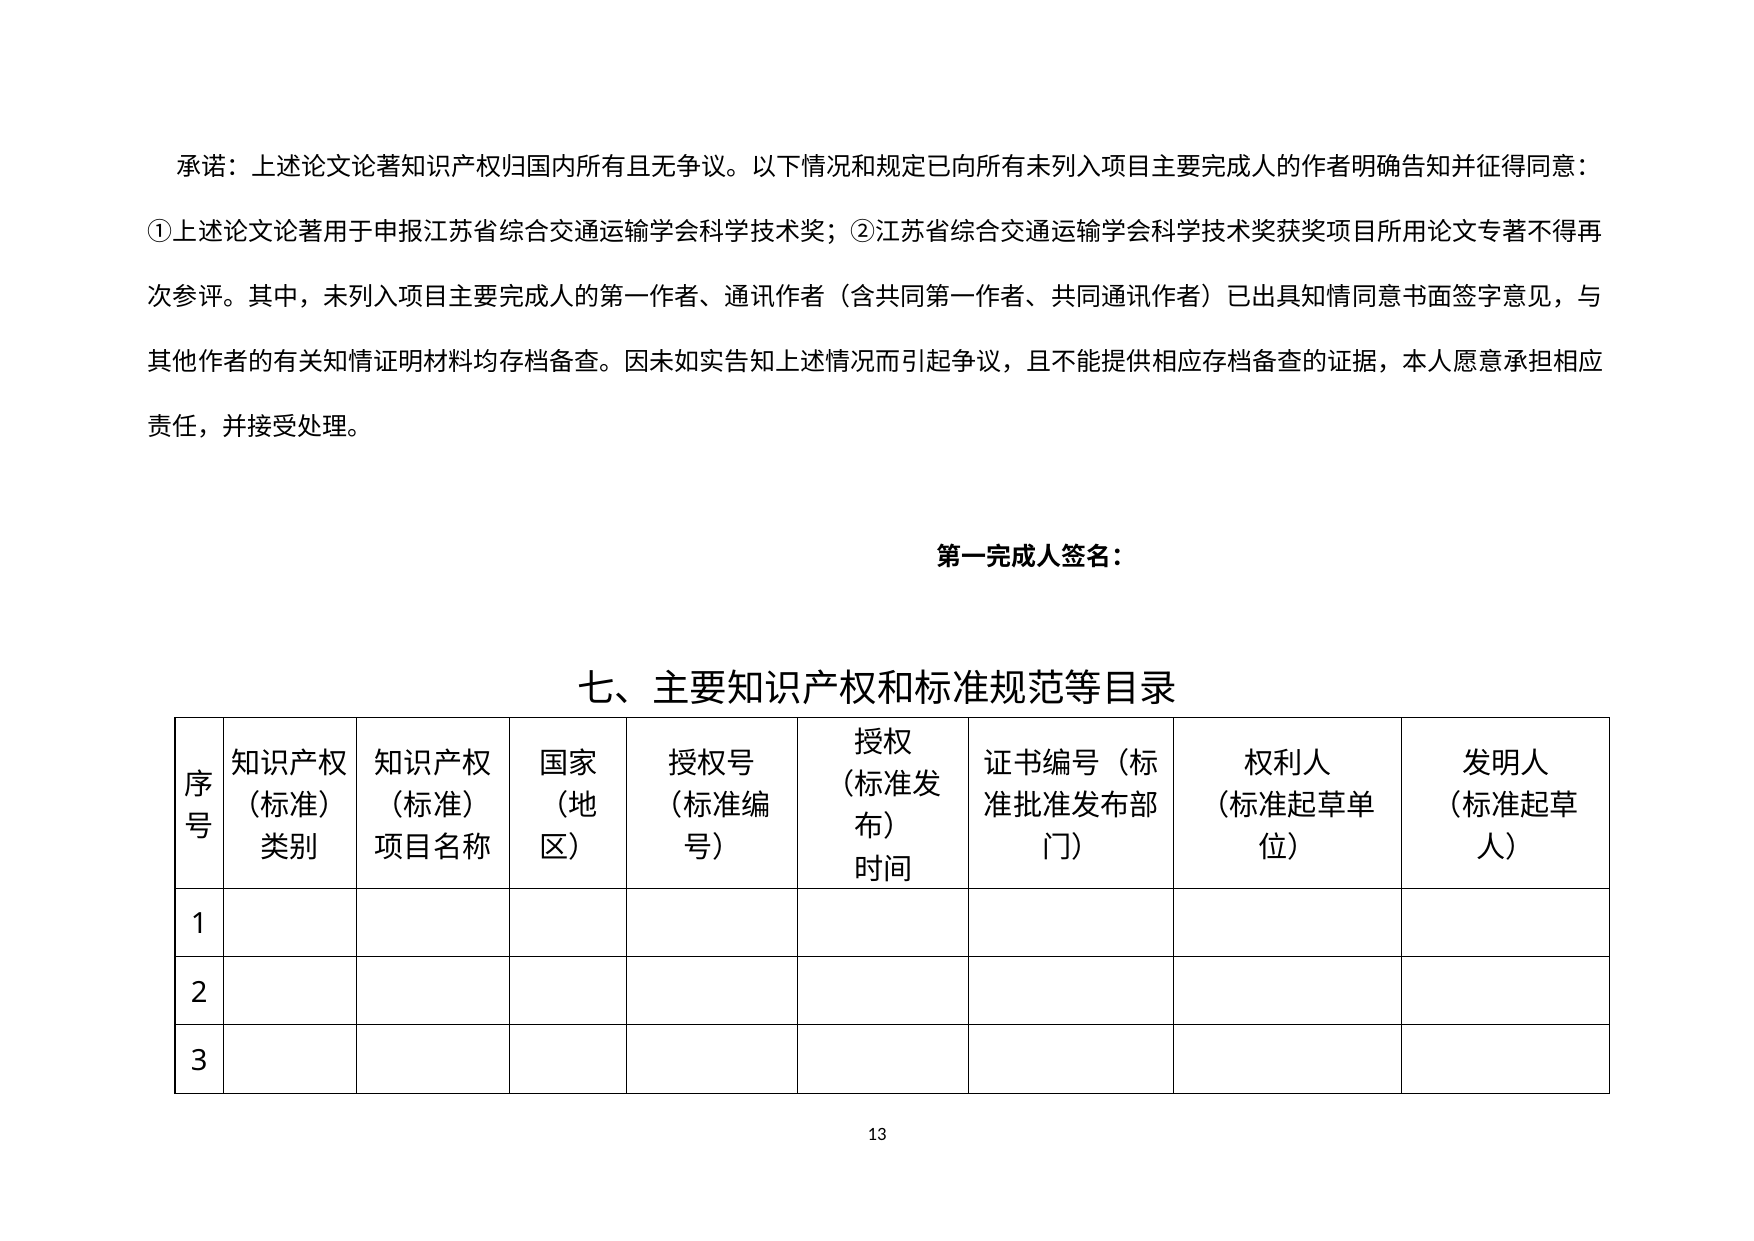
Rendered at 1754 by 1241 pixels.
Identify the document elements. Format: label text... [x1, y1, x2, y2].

table_header 序号 [176, 718, 223, 887]
table_cell [627, 1025, 797, 1093]
table_cell [1402, 889, 1609, 956]
table_header 证书编号（标准批准发布部门） [969, 718, 1173, 887]
table_cell [224, 957, 356, 1024]
text 第一完成人签名： [148, 522, 1556, 587]
table_header 授权号 （标准编号） [627, 718, 797, 887]
table_cell [357, 889, 509, 956]
table_cell [357, 957, 509, 1024]
table_cell [1402, 957, 1609, 1024]
table_cell [627, 889, 797, 956]
table_header 授权 （标准发布） 时间 [798, 718, 968, 887]
table_cell [224, 889, 356, 956]
table_cell 3 [176, 1025, 223, 1093]
table_header 知识产权（标准） 项目名称 [357, 718, 509, 887]
table_cell [1174, 957, 1401, 1024]
table_cell [1402, 1025, 1609, 1093]
table_cell [627, 957, 797, 1024]
table_cell [224, 1025, 356, 1093]
table_header 发明人 （标准起草人） [1402, 718, 1609, 887]
text 七、主要知识产权和标准规范等目录 [148, 652, 1606, 717]
table_cell [510, 1025, 626, 1093]
table_cell [798, 957, 968, 1024]
table_header 国家 （地区） [510, 718, 626, 887]
text 承诺：上述论文论著知识产权归国内所有且无争议。以下情况和规定已向所有未列入项目主要完成人的作者明确告知并征得同意：①上述论文论著用于申报江苏省综合交通运输学会科学技术奖；②江苏省综合交通运输学会科学技术奖获奖项目所用论文专著不得再次参评。其中，未列入项目主要完成人的第一作者、通讯作者（含共同第一作者、共同通讯作者）已出具知情同意书面签字意见，与其他作者的有关知情证明材料均存档备查。因未如实告知上述情况而引起争议，且不能提供相应存档备查的证据，本人愿意承担相应责任，并接受处理。 [148, 132, 1606, 457]
table_cell [1174, 1025, 1401, 1093]
table_cell [510, 957, 626, 1024]
table_cell 1 [176, 889, 223, 956]
table_cell [798, 1025, 968, 1093]
table_cell [510, 889, 626, 956]
table_cell [357, 1025, 509, 1093]
table_cell [969, 957, 1173, 1024]
table_cell [969, 1025, 1173, 1093]
table_cell [1174, 889, 1401, 956]
table_cell [969, 889, 1173, 956]
table_header 知识产权（标准）类别 [224, 718, 356, 887]
table_header 权利人 （标准起草单位） [1174, 718, 1401, 887]
table_cell 2 [176, 957, 223, 1024]
table_cell [798, 889, 968, 956]
